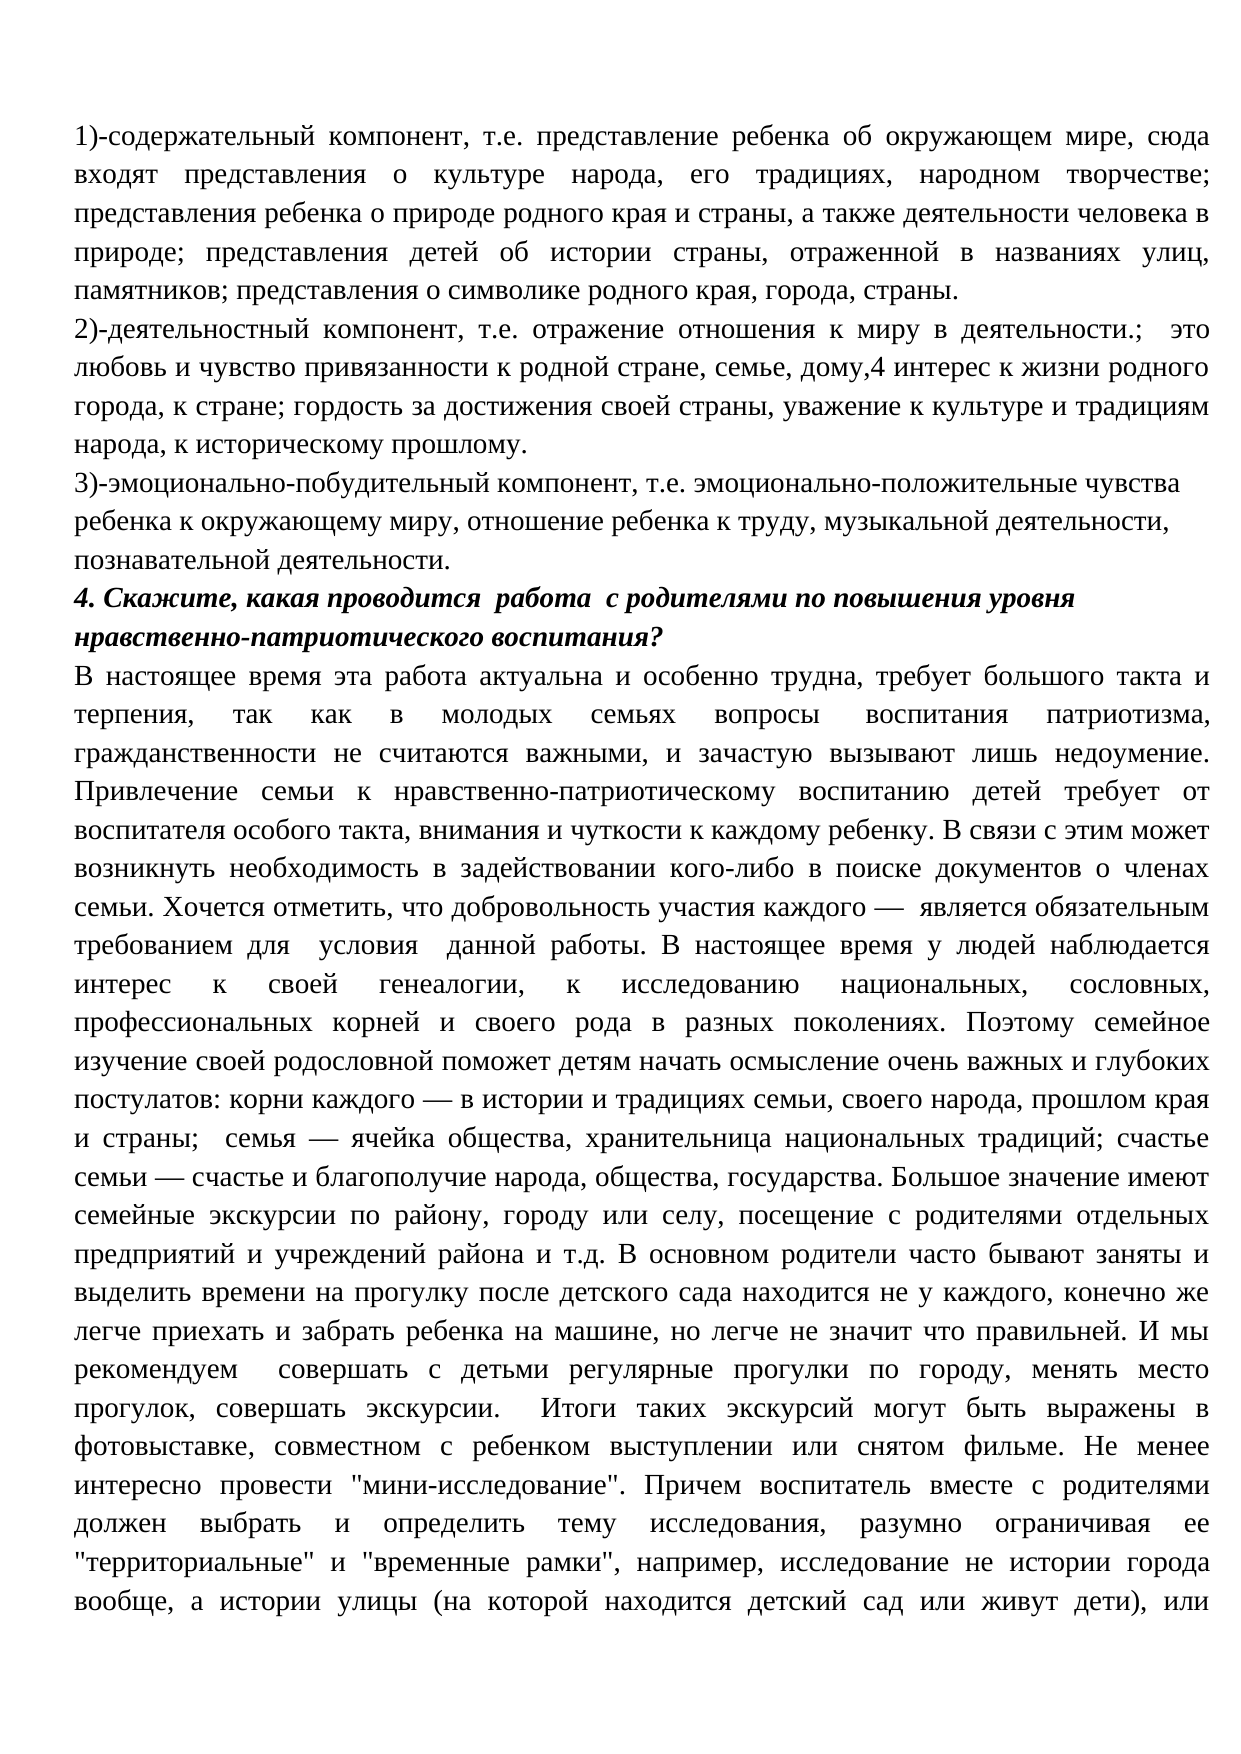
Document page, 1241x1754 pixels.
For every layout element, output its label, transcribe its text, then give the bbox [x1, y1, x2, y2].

list 4. Скажите, какая проводится работа с родителями по повышения уровня нравственно-патриотического воспитания? [74, 581, 1211, 653]
list 2)-деятельностный компонент, т.е. отражение отношения к миру в деятельности.; это любовь и чувство привязанности к родной стране, семье, дому,4 интерес к жизни родного города, к стране; гордость за достижения своей страны, уважение к культуре и традициям народа, к историческому прошлому. [74, 311, 1211, 460]
list 1)-содержательный компонент, т.е. представление ребенка об окружающем мире, сюда входят представления о культуре народа, его традициях, народном творчестве; представления ребенка о природе родного края и страны, а также деятельности человека в природе; представления детей об истории страны, отраженной в названиях улиц, памятников; представления о символике родного края, города, страны. [74, 118, 1211, 306]
list 3)-эмоционально-побудительный компонент, т.е. эмоционально-положительные чувства ребенка к окружающему миру, отношение ребенка к труду, музыкальной деятельности, познавательной деятельности. [74, 465, 1211, 576]
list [74, 658, 1211, 1616]
